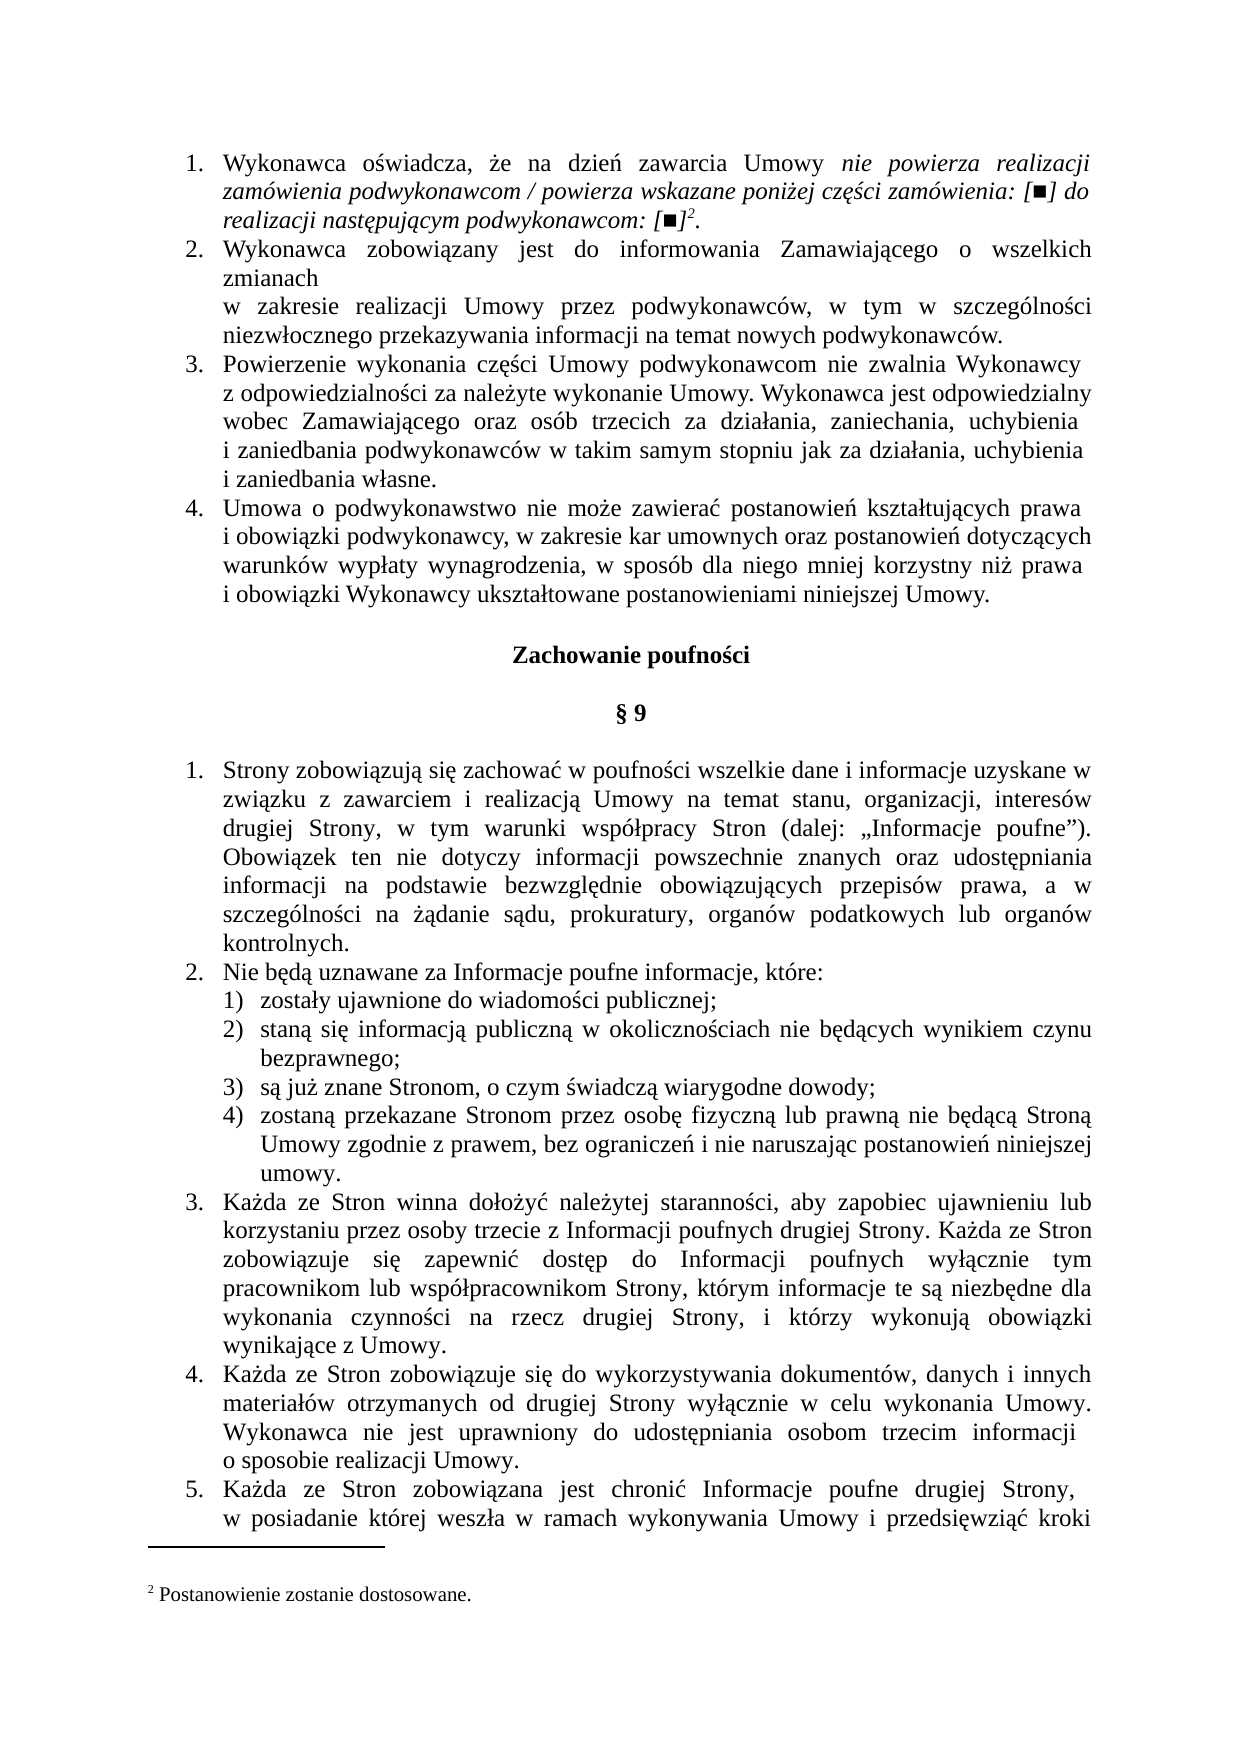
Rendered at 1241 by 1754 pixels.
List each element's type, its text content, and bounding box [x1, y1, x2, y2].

list Wykonawca oświadcza, że na dzień zawarcia Umowy nie powierza realizacji zamówienia podwykonawcom / powierza wskazane poniżej części zamówienia: [■] do realizacji następującym podwykonawcom: [■]. [185, 148, 1093, 234]
list Powierzenie wykonania części Umowy podwykonawcom nie zwalnia Wykonawcy z odpowiedzialności za należyte wykonanie Umowy. Wykonawca jest odpowiedzialny wobec Zamawiającego oraz osób trzecich za działania, zaniechania, uchybienia i zaniedbania podwykonawców w takim samym stopniu jak za działania, uchybienia i zaniedbania własne. [185, 349, 1093, 493]
text Zachowanie poufności [169, 641, 1093, 669]
list Nie będą uznawane za Informacje poufne informacje, które: [185, 957, 1093, 986]
list Każda ze Stron winna dołożyć należytej staranności, aby zapobiec ujawnieniu lub korzystaniu przez osoby trzecie z Informacji poufnych drugiej Strony. Każda ze Stron zobowiązuje się zapewnić dostęp do Informacji poufnych wyłącznie tym pracownikom lub współpracownikom Strony, którym informacje te są niezbędne dla wykonania czynności na rzecz drugiej Strony, i którzy wykonują obowiązki wynikające z Umowy. [185, 1187, 1093, 1359]
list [185, 1474, 1093, 1532]
list Strony zobowiązują się zachować w poufności wszelkie dane i informacje uzyskane w związku z zawarciem i realizacją Umowy na temat stanu, organizacji, interesów drugiej Strony, w tym warunki współpracy Stron (dalej: „Informacje poufne”). Obowiązek ten nie dotyczy informacji powszechnie znanych oraz udostępniania informacji na podstawie bezwzględnie obowiązujących przepisów prawa, a w szczególności na żądanie sądu, prokuratury, organów podatkowych lub organów kontrolnych. [185, 756, 1093, 957]
list Umowa o podwykonawstwo nie może zawierać postanowień kształtujących prawa i obowiązki podwykonawcy, w zakresie kar umownych oraz postanowień dotyczących warunków wypłaty wynagrodzenia, w sposób dla niego mniej korzystny niż prawa i obowiązki Wykonawcy ukształtowane postanowieniami niniejszej Umowy. [185, 493, 1093, 608]
list zostaną przekazane Stronom przez osobę fizyczną lub prawną nie będącą Stroną Umowy zgodnie z prawem, bez ograniczeń i nie naruszając postanowień niniejszej umowy. [223, 1101, 1093, 1187]
list staną się informacją publiczną w okolicznościach nie będących wynikiem czynu bezprawnego; [223, 1014, 1093, 1072]
text § 9 [169, 698, 1093, 727]
list Każda ze Stron zobowiązuje się do wykorzystywania dokumentów, danych i innych materiałów otrzymanych od drugiej Strony wyłącznie w celu wykonania Umowy. Wykonawca nie jest uprawniony do udostępniania osobom trzecim informacji o sposobie realizacji Umowy. [185, 1359, 1093, 1474]
list zostały ujawnione do wiadomości publicznej; [223, 986, 1093, 1014]
list Wykonawca zobowiązany jest do informowania Zamawiającego o wszelkich zmianach w zakresie realizacji Umowy przez podwykonawców, w tym w szczególności niezwłocznego przekazywania informacji na temat nowych podwykonawców. [185, 234, 1093, 349]
list są już znane Stronom, o czym świadczą wiarygodne dowody; [223, 1072, 1093, 1101]
